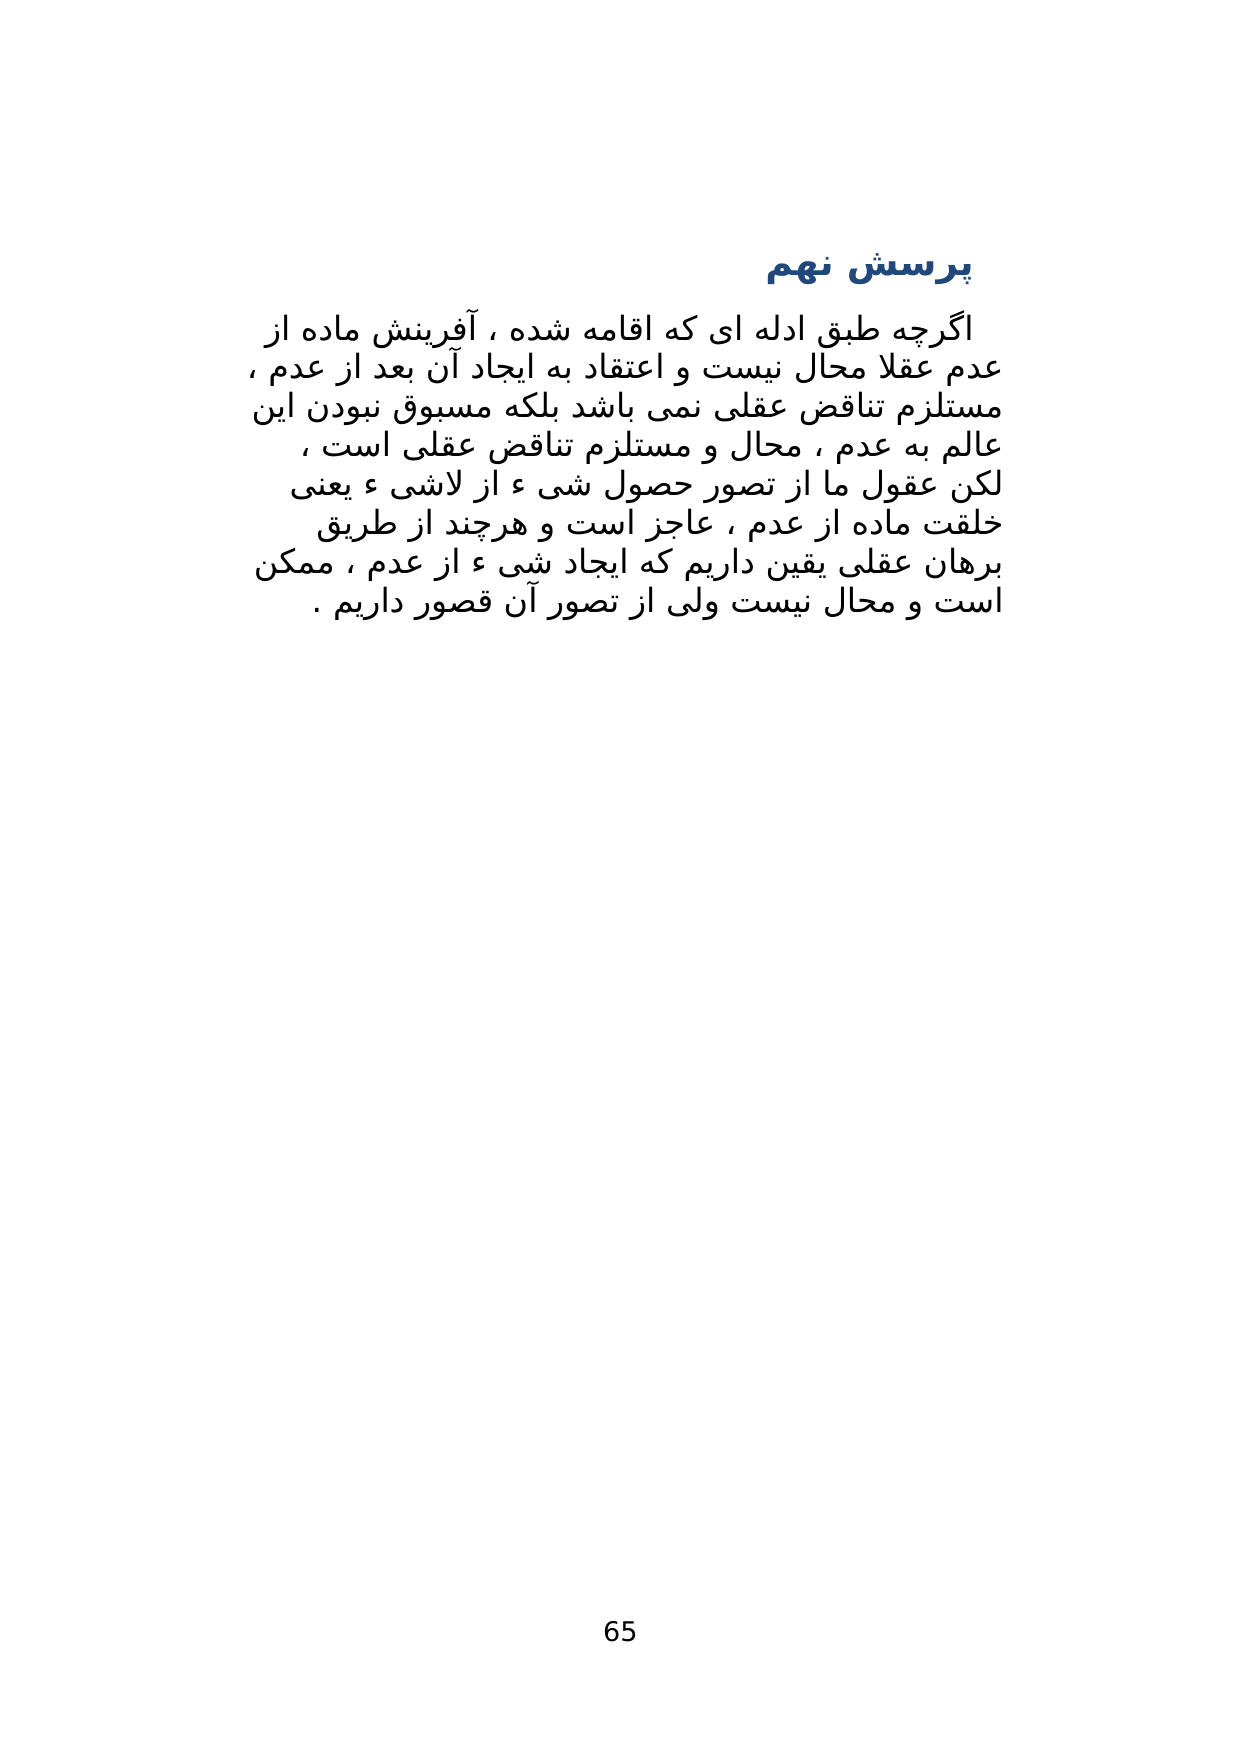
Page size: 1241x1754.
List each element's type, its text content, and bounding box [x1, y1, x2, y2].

subtitle پرسش نهم [236, 241, 1004, 284]
text اگرچه طبق ادله اى كه اقامه شده ، آفرينش ماده از عدم عقلا محال نيست و اعتقاد به ايجاد آن بعد از عدم ، مستلزم تناقض عقلى نمى باشد بلكه مسبوق نبودن اين عالم به عدم ، محال و مستلزم تناقض عقلى است ، لكن عقول ما از تصور حصول شى ء از لاشى ء يعنى خلقت ماده از عدم ، عاجز است و هرچند از طريق برهان عقلى يقين داريم كه ايجاد شى ء از عدم ، ممكن است و محال نيست ولى از تصور آن قصور داريم . [236, 309, 1004, 620]
